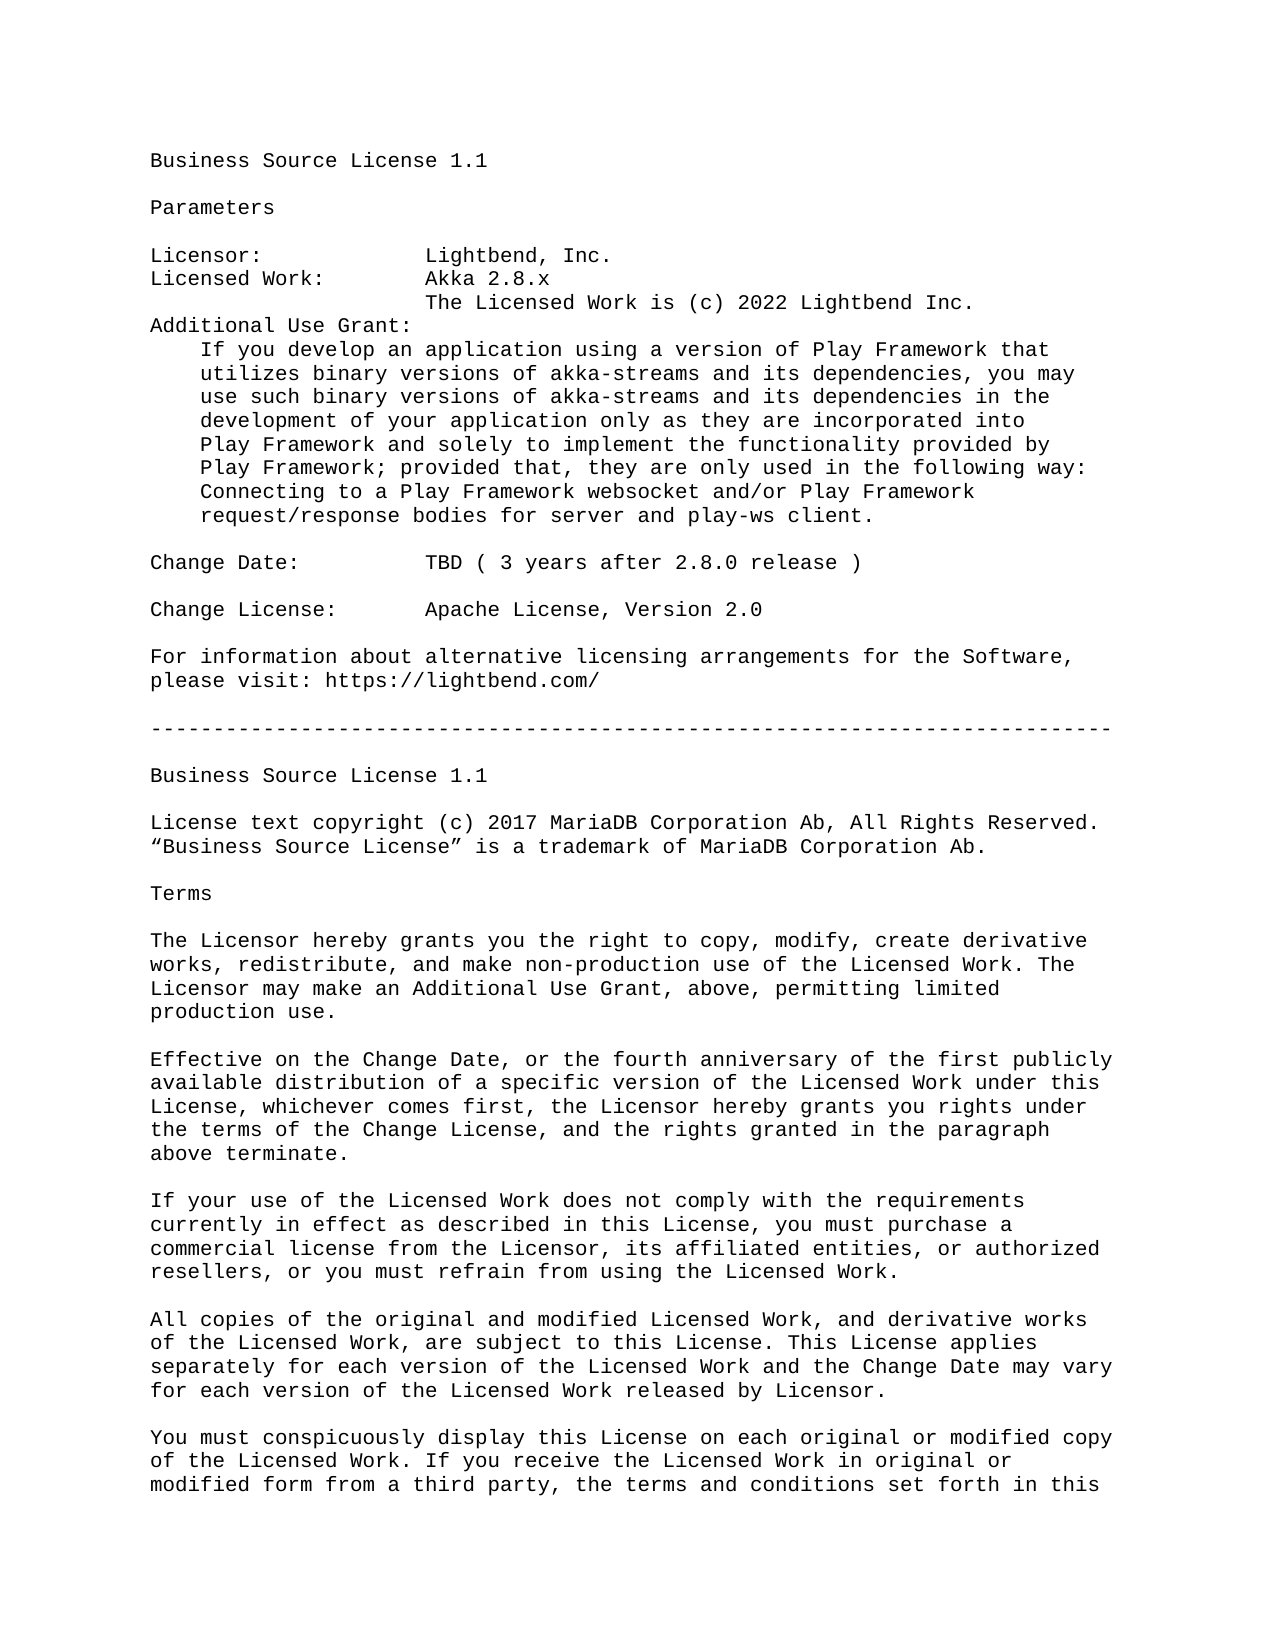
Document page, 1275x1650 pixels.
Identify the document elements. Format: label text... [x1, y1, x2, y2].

text Parameters [150, 197, 1125, 221]
text ----------------------------------------------------------------------------- [150, 717, 1125, 741]
text works, redistribute, and make non-production use of the Licensed Work. The [150, 954, 1125, 978]
text Change License: Apache License, Version 2.0 [150, 599, 1125, 623]
text resellers, or you must refrain from using the Licensed Work. [150, 1261, 1125, 1285]
text Effective on the Change Date, or the fourth anniversary of the first publicly [150, 1048, 1125, 1072]
text use such binary versions of akka-streams and its dependencies in the [150, 386, 1125, 410]
text If your use of the Licensed Work does not comply with the requirements [150, 1190, 1125, 1214]
text All copies of the original and modified Licensed Work, and derivative works [150, 1309, 1125, 1332]
text Terms [150, 883, 1125, 907]
text for each version of the Licensed Work released by Licensor. [150, 1379, 1125, 1403]
text Connecting to a Play Framework websocket and/or Play Framework [150, 481, 1125, 505]
text the terms of the Change License, and the rights granted in the paragraph [150, 1119, 1125, 1143]
text development of your application only as they are incorporated into [150, 410, 1125, 434]
text The Licensor hereby grants you the right to copy, modify, create derivative [150, 930, 1125, 954]
text request/response bodies for server and play-ws client. [150, 505, 1125, 528]
text Licensor may make an Additional Use Grant, above, permitting limited [150, 978, 1125, 1001]
text above terminate. [150, 1143, 1125, 1167]
text Business Source License 1.1 [150, 150, 1125, 174]
text Business Source License 1.1 [150, 765, 1125, 788]
text production use. [150, 1001, 1125, 1025]
text The Licensed Work is (c) 2022 Lightbend Inc. [150, 292, 1125, 316]
text commercial license from the Licensor, its affiliated entities, or authorized [150, 1238, 1125, 1261]
text For information about alternative licensing arrangements for the Software, [150, 647, 1125, 670]
text Licensor: Lightbend, Inc. [150, 244, 1125, 268]
text please visit: https://lightbend.com/ [150, 670, 1125, 694]
text separately for each version of the Licensed Work and the Change Date may vary [150, 1356, 1125, 1379]
text Additional Use Grant: [150, 316, 1125, 339]
text of the Licensed Work. If you receive the Licensed Work in original or [150, 1451, 1125, 1474]
text License text copyright (c) 2017 MariaDB Corporation Ab, All Rights Reserved. [150, 812, 1125, 836]
text utilizes binary versions of akka-streams and its dependencies, you may [150, 363, 1125, 386]
text Play Framework and solely to implement the functionality provided by [150, 434, 1125, 457]
text “Business Source License” is a trademark of MariaDB Corporation Ab. [150, 836, 1125, 859]
text If you develop an application using a version of Play Framework that [150, 339, 1125, 363]
text available distribution of a specific version of the Licensed Work under this [150, 1072, 1125, 1096]
text Licensed Work: Akka 2.8.x [150, 268, 1125, 292]
text currently in effect as described in this License, you must purchase a [150, 1214, 1125, 1238]
text of the Licensed Work, are subject to this License. This License applies [150, 1332, 1125, 1356]
text modified form from a third party, the terms and conditions set forth in this [150, 1474, 1125, 1498]
text Play Framework; provided that, they are only used in the following way: [150, 457, 1125, 481]
text You must conspicuously display this License on each original or modified copy [150, 1427, 1125, 1451]
text Change Date: TBD ( 3 years after 2.8.0 release ) [150, 552, 1125, 576]
text License, whichever comes first, the Licensor hereby grants you rights under [150, 1096, 1125, 1119]
